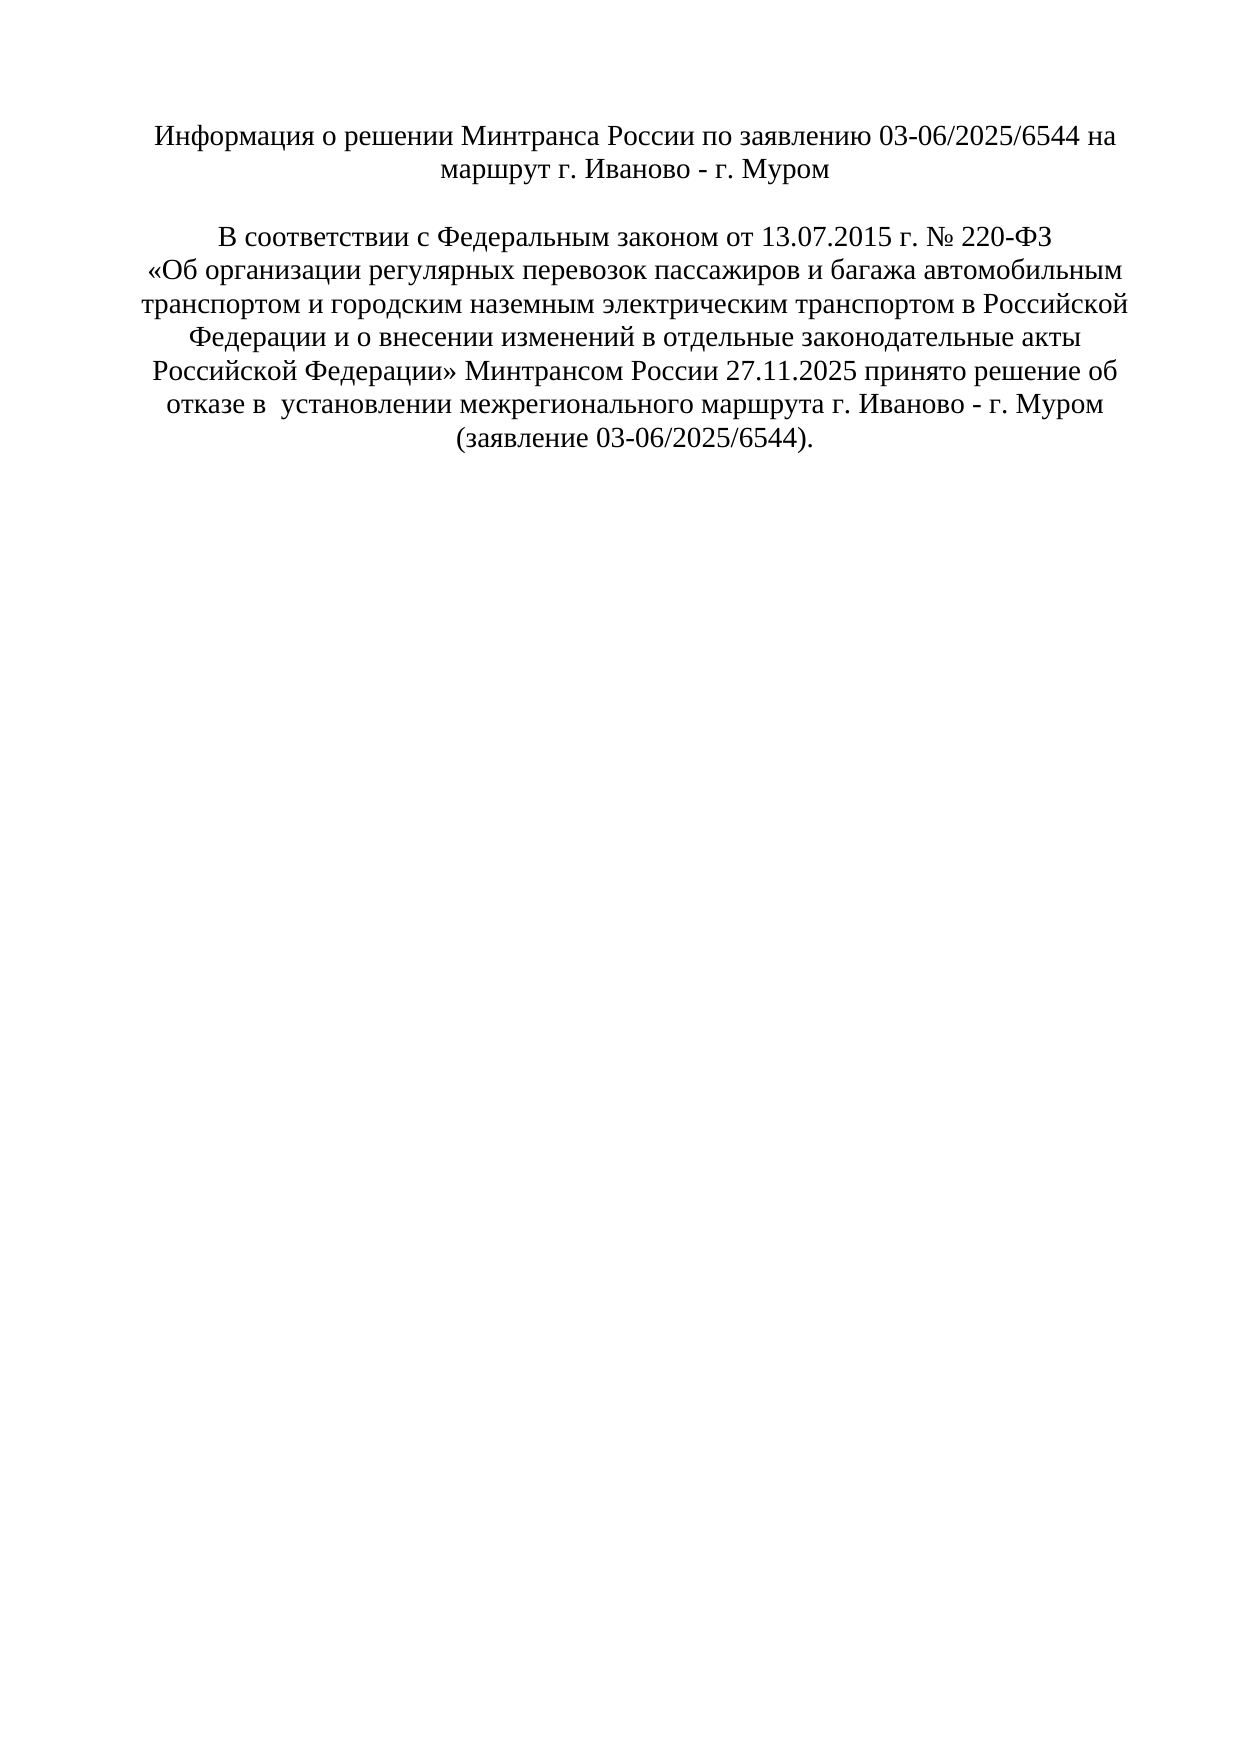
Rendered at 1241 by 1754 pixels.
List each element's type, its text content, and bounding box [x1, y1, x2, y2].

text В соответствии с Федеральным законом от 13.07.2015 г. № 220-ФЗ «Об организации регулярных перевозок пассажиров и багажа автомобильным транспортом и городским наземным электрическим транспортом в Российской Федерации и о внесении изменений в отдельные законодательные акты Российской Федерации» Минтрансом России 27.11.2025 принято решение об отказе в установлении межрегионального маршрута г. Иваново - г. Муром (заявление 03-06/2025/6544). [118, 219, 1152, 453]
text Информация о решении Минтранса России по заявлению 03-06/2025/6544 на маршрут г. Иваново - г. Муром [118, 118, 1152, 185]
